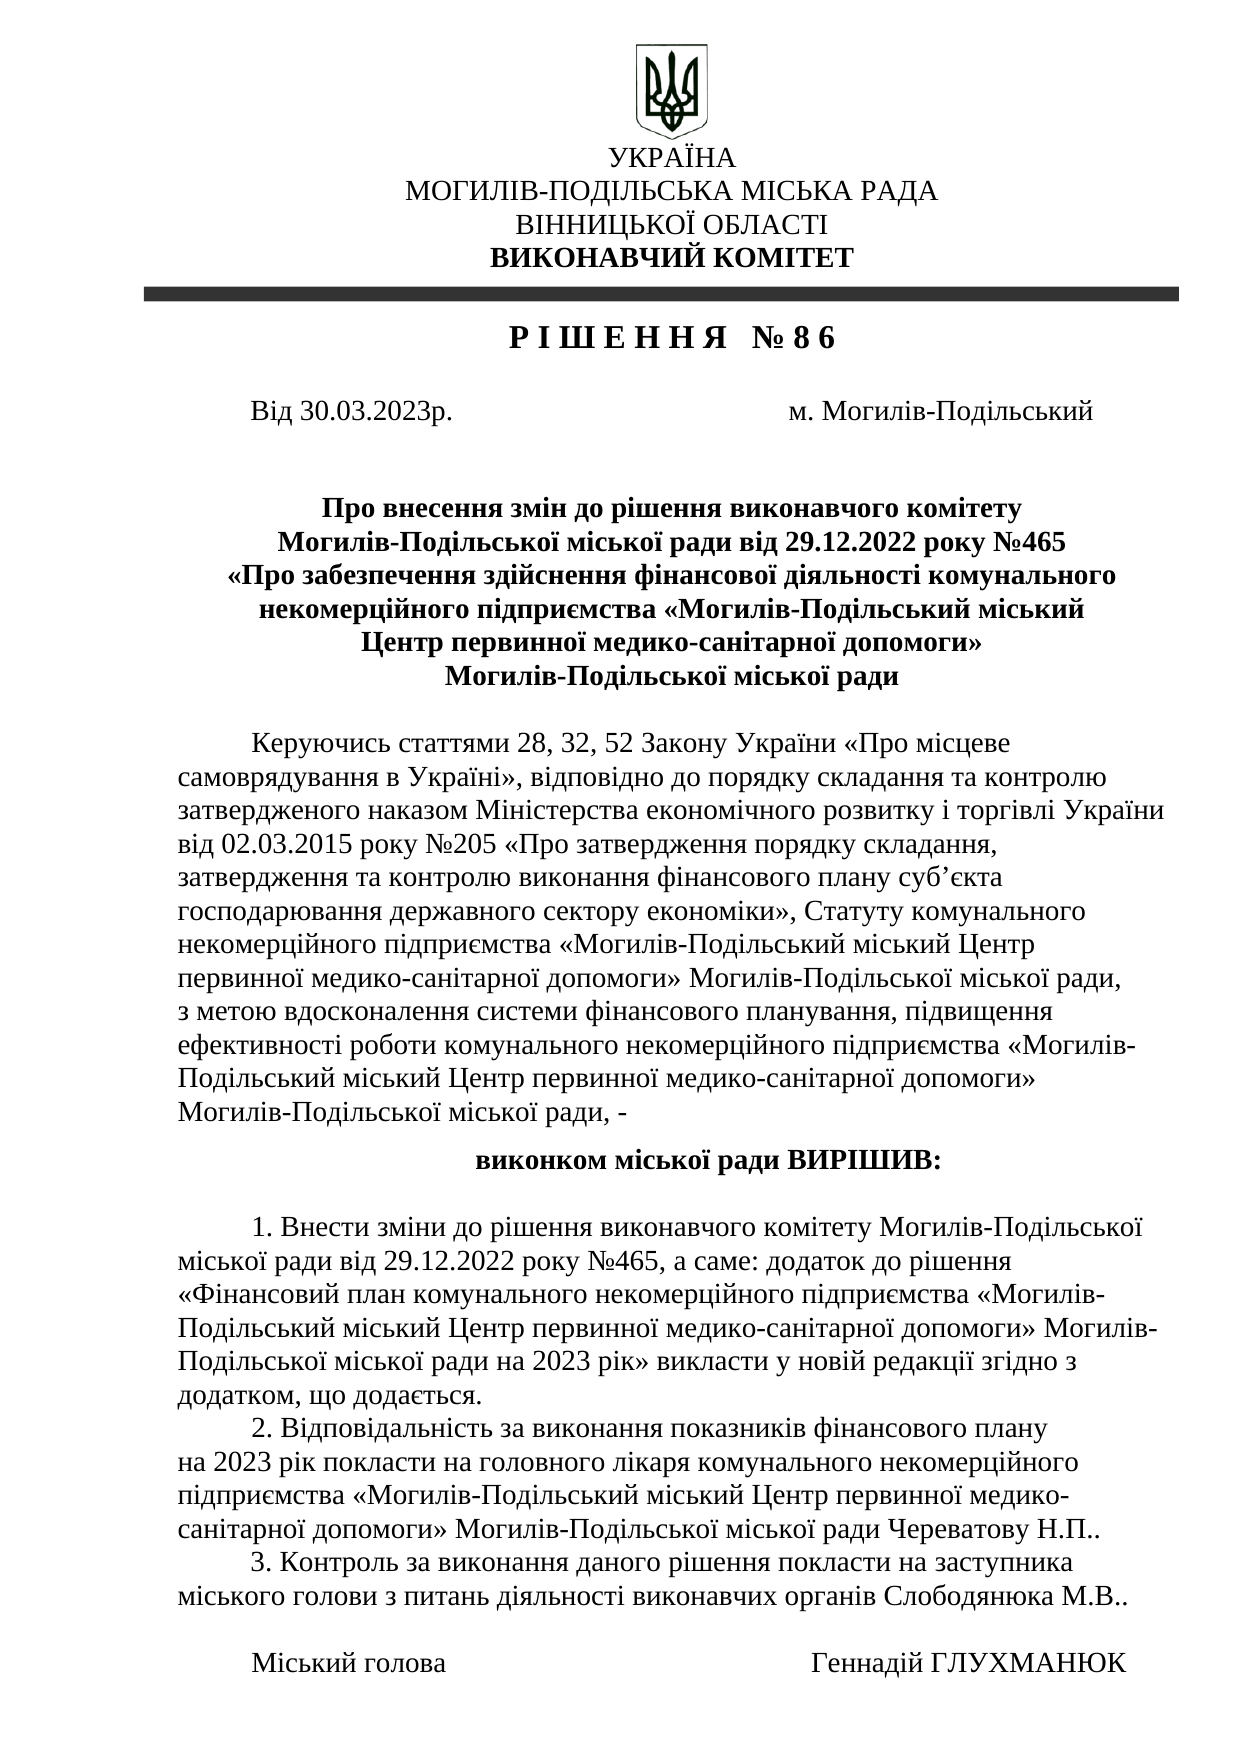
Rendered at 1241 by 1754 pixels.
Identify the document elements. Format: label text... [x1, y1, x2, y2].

text РІШЕННЯ №86 [177, 302, 1167, 355]
text Могилів-Подільської міської ради, - [177, 1094, 1167, 1128]
text Від 30.03.2023р. м. Могилів-Подільський [177, 393, 1167, 426]
text Керуючись статтями 28, 32, 52 Закону України «Про місцеве самоврядування в Україні», відповідно до порядку складання та контролю затвердженого наказом Міністерства економічного розвитку і торгівлі України від 02.03.2015 року №205 «Про затвердження порядку складання, затвердження та контролю виконання фінансового плану суб’єкта господарювання державного сектору економіки», Статуту комунального некомерційного підприємства «Могилів-Подільський міський Центр первинної медико-санітарної допомоги» Могилів-Подільської міської ради, [177, 725, 1167, 993]
text ВИКОНАВЧИЙ КОМІТЕТ [177, 240, 1167, 274]
text 2. Відповідальність за виконання показників фінансового плану [177, 1410, 1167, 1444]
text з метою вдосконалення системи фінансового планування, підвищення ефективності роботи комунального некомерційного підприємства «Могилів-Подільський міський Центр первинної медико-санітарної допомоги» [177, 993, 1167, 1094]
text Могилів-Подільської міської ради [177, 658, 1167, 692]
text «Про забезпечення здійснення фінансової діяльності комунального некомерційного підприємства «Могилів-Подільський міський [177, 557, 1167, 624]
text 1. Внести зміни до рішення виконавчого комітету Могилів-Подільської міської ради від 29.12.2022 року №465, а саме: додаток до рішення «Фінансовий план комунального некомерційного підприємства «Могилів-Подільський міський Центр первинної медико-санітарної допомоги» Могилів-Подільської міської ради на 2023 рік» викласти у новій редакції згідно з додатком, що додається. [177, 1209, 1167, 1410]
picture [636, 44, 708, 140]
text 3. Контроль за виконання даного рішення покласти на заступника міського голови з питань діяльності виконавчих органів Слободянюка М.В.. [177, 1544, 1167, 1612]
text Могилів-Подільської міської ради від 29.12.2022 року №465 [177, 524, 1167, 557]
text виконком міської ради ВИРІШИВ: [177, 1142, 1167, 1176]
text на 2023 рік покласти на головного лікаря комунального некомерційного підприємства «Могилів-Подільський міський Центр первинної медико-санітарної допомоги» Могилів-Подільської міської ради Череватову Н.П.. [177, 1444, 1167, 1544]
text Міський голова Геннадій ГЛУХМАНЮК [177, 1645, 1167, 1679]
text Про внесення змін до рішення виконавчого комітету [177, 490, 1167, 524]
text Центр первинної медико-санітарної допомоги» [177, 624, 1167, 658]
text УКРАЇНА МОГИЛІВ-ПОДІЛЬСЬКА МІСЬКА РАДА ВІННИЦЬКОЇ ОБЛАСТІ [177, 140, 1167, 240]
